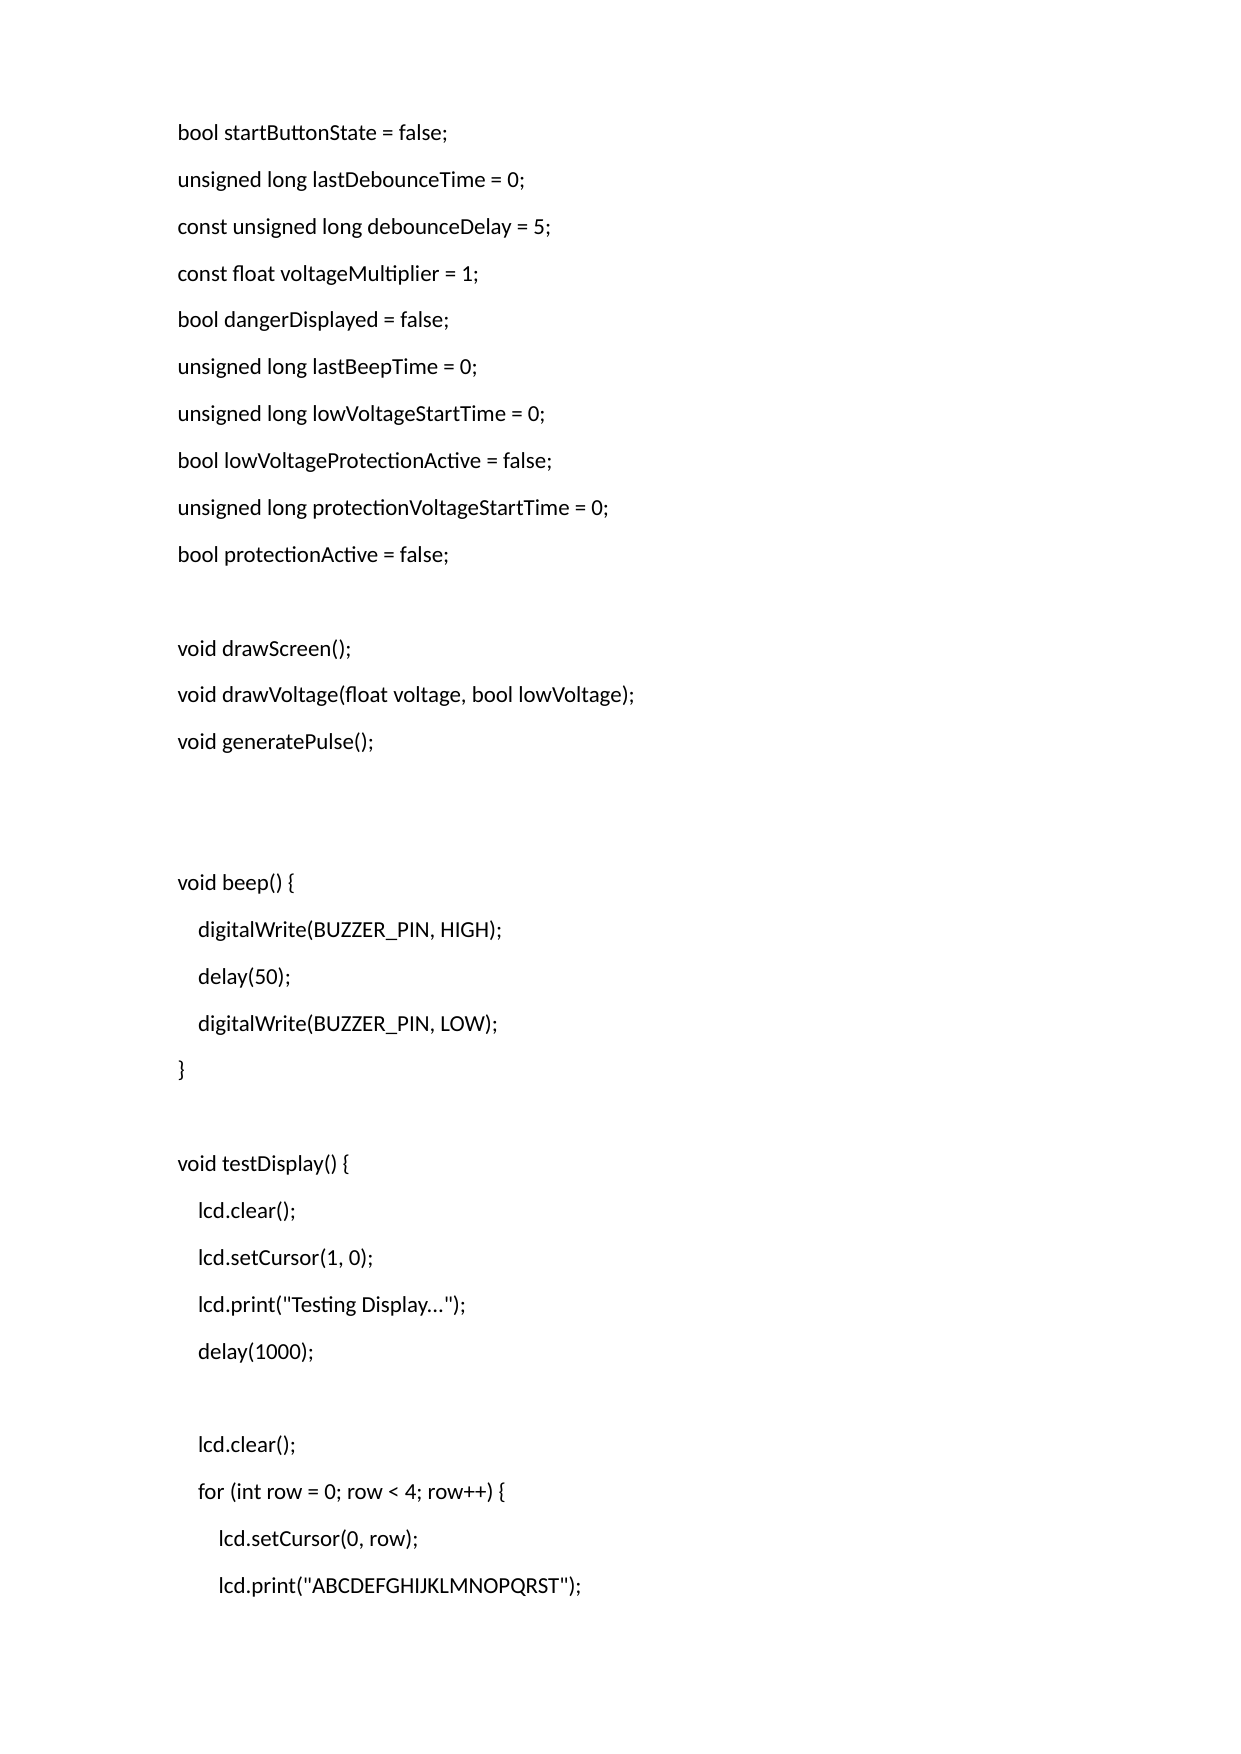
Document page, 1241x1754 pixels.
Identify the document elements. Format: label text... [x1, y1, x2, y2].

text lcd.setCursor(0, row); [177, 1524, 1152, 1552]
text digitalWrite(BUZZER_PIN, HIGH); [177, 915, 1152, 943]
text bool startButtonState = false; [177, 118, 1152, 146]
text bool dangerDisplayed = false; [177, 306, 1152, 334]
text bool lowVoltageProtectionActive = false; [177, 446, 1152, 474]
text lcd.clear(); [177, 1431, 1152, 1459]
text lcd.setCursor(1, 0); [177, 1243, 1152, 1271]
text const float voltageMultiplier = 1; [177, 259, 1152, 287]
text digitalWrite(BUZZER_PIN, LOW); [177, 1009, 1152, 1037]
text lcd.print("ABCDEFGHIJKLMNOPQRST"); [177, 1571, 1152, 1599]
text } [177, 1056, 1152, 1084]
text void beep() { [177, 868, 1152, 896]
text bool protectionActive = false; [177, 540, 1152, 568]
text for (int row = 0; row < 4; row++) { [177, 1477, 1152, 1506]
text unsigned long lastDebounceTime = 0; [177, 165, 1152, 193]
text unsigned long lastBeepTime = 0; [177, 352, 1152, 381]
text lcd.clear(); [177, 1196, 1152, 1224]
text lcd.print("Testing Display..."); [177, 1290, 1152, 1318]
text void testDisplay() { [177, 1149, 1152, 1177]
text const unsigned long debounceDelay = 5; [177, 212, 1152, 240]
text delay(50); [177, 962, 1152, 990]
text void generatePulse(); [177, 727, 1152, 756]
text unsigned long lowVoltageStartTime = 0; [177, 399, 1152, 427]
text void drawVoltage(float voltage, bool lowVoltage); [177, 681, 1152, 709]
text unsigned long protectionVoltageStartTime = 0; [177, 493, 1152, 521]
text void drawScreen(); [177, 634, 1152, 662]
text delay(1000); [177, 1337, 1152, 1365]
